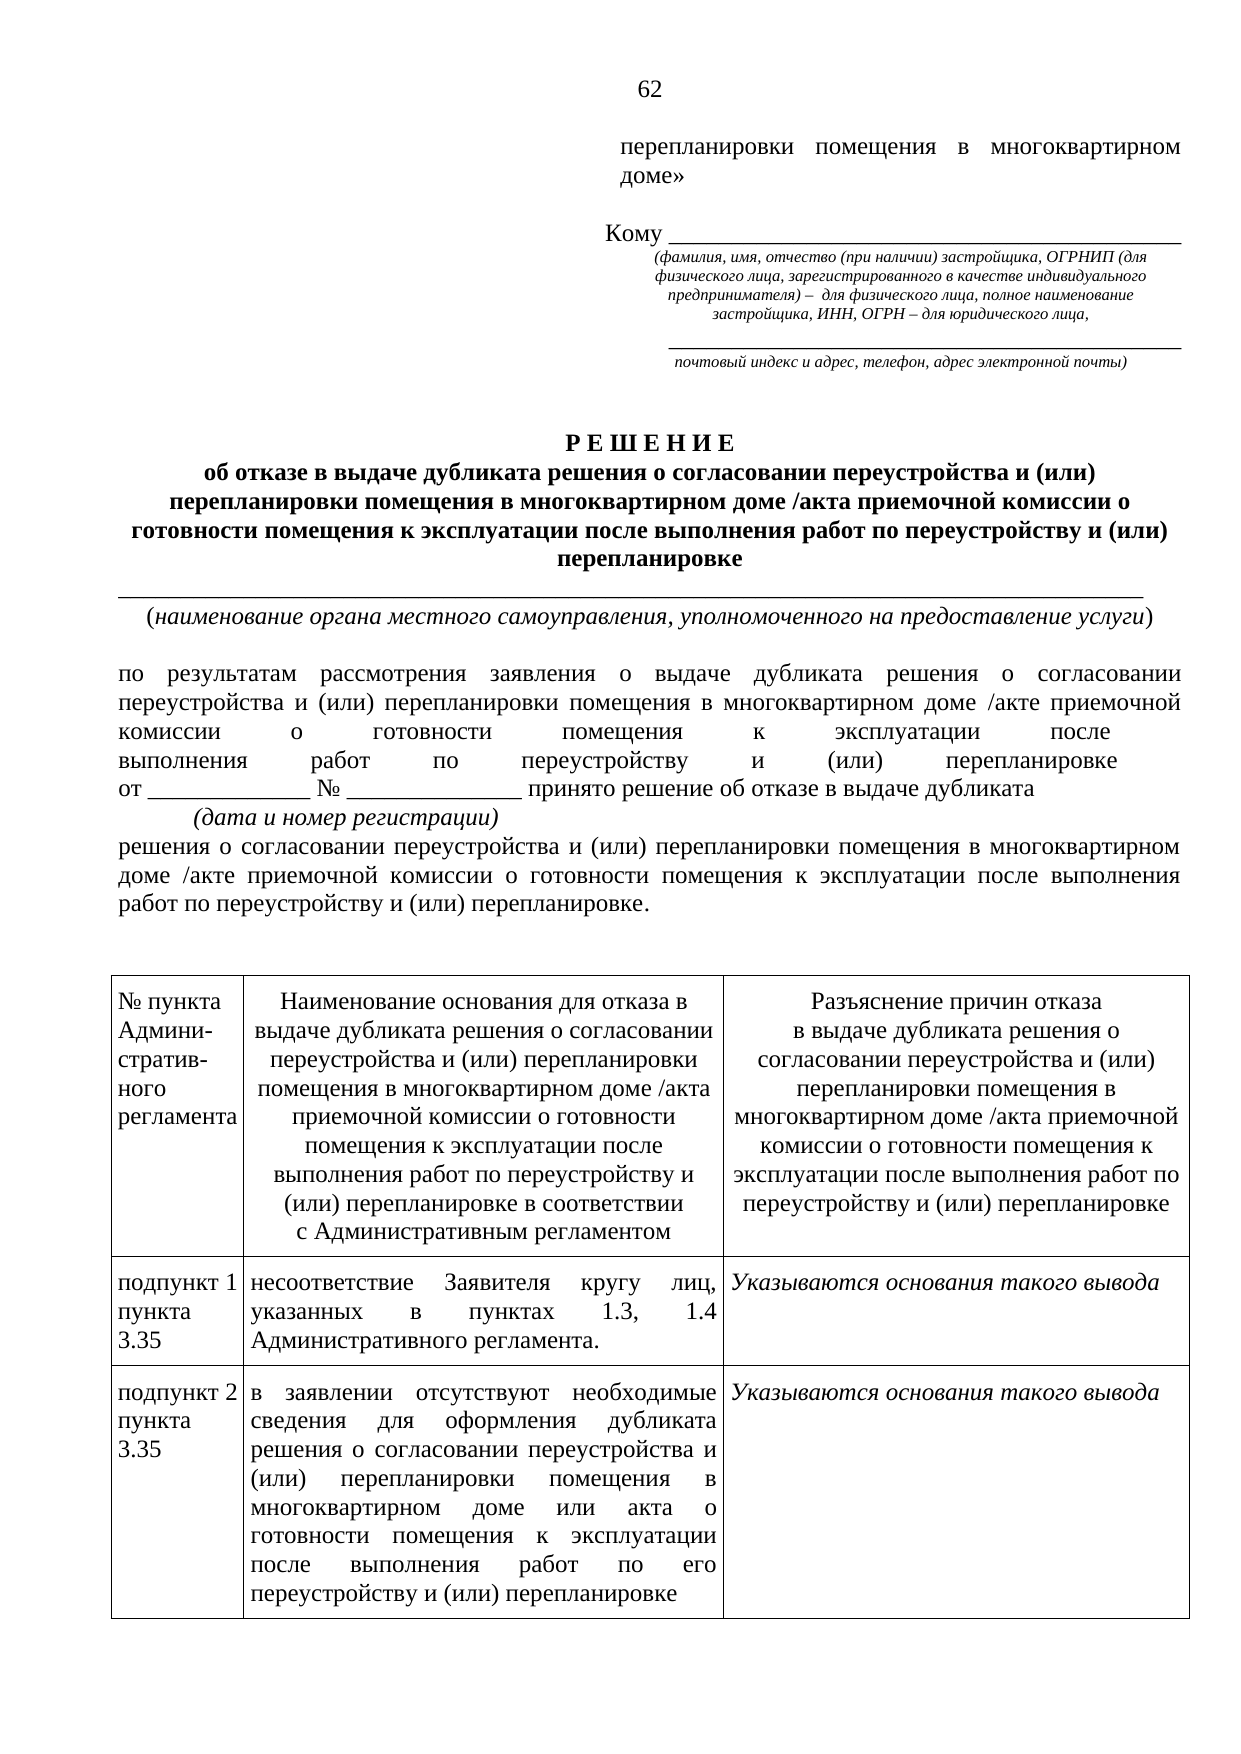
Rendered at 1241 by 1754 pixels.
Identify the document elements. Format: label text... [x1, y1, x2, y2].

table_cell подпункт 2 пункта 3.35 [112, 1366, 243, 1617]
text почтовый индекс и адрес, телефон, адрес электронной почты) [620, 352, 1181, 371]
text (наименование органа местного самоуправления, уполномоченного на предоставление услуги) [118, 601, 1181, 630]
table_cell в заявлении отсутствуют необходимые сведения для оформления дубликата решения о согласовании переустройства и (или) перепланировки помещения в многоквартирном доме или акта о готовности помещения к эксплуатации после выполнения работ по его переустройству и (или) перепланировке [244, 1366, 723, 1617]
table_cell несоответствие Заявителя кругу лиц, указанных в пунктах 1.3, 1.4 Административного регламента. [244, 1257, 723, 1365]
table_cell подпункт 1 пункта 3.35 [112, 1257, 243, 1365]
text _________________________________________ [118, 323, 1181, 352]
table_cell Указываются основания такого вывода [724, 1257, 1189, 1365]
text Р Е Ш Е Н И Е об отказе в выдаче дубликата решения о согласовании переустройства и (или) перепланировки помещения в многоквартирном доме /акта приемочной комиссии о готовности помещения к эксплуатации после выполнения работ по переустройству и (или) перепланировке [118, 428, 1181, 572]
table_header Наименование основания для отказа в выдаче дубликата решения о согласовании переустройства и (или) перепланировки помещения в многоквартирном доме /акта приемочной комиссии о готовности помещения к эксплуатации после выполнения работ по переустройству и (или) перепланировке в соответствии с Административным регламентом [244, 976, 723, 1256]
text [620, 131, 1181, 189]
table_header № пункта Админи-стратив-ного регламента [112, 976, 243, 1256]
text решения о согласовании переустройства и (или) перепланировки помещения в многоквартирном доме /акте приемочной комиссии о готовности помещения к эксплуатации после выполнения работ по переустройству и (или) перепланировке. [118, 831, 1181, 917]
text (фамилия, имя, отчество (при наличии) застройщика, ОГРНИП (для физического лица, зарегистрированного в качестве индивидуального предпринимателя) – для физического лица, полное наименование застройщика, ИНН, ОГРН – для юридического лица, [620, 246, 1181, 323]
table_header Разъяснение причин отказа в выдаче дубликата решения о согласовании переустройства и (или) перепланировки помещения в многоквартирном доме /акта приемочной комиссии о готовности помещения к эксплуатации после выполнения работ по переустройству и (или) перепланировке [724, 976, 1189, 1256]
text по результатам рассмотрения заявления о выдаче дубликата решения о согласовании переустройства и (или) перепланировки помещения в многоквартирном доме /акте приемочной комиссии о готовности помещения к эксплуатации после выполнения работ по переустройству и (или) перепланировке от _____________ № ______________ принято решение об отказе в выдаче дубликата [118, 658, 1181, 802]
text (дата и номер регистрации) [118, 802, 1181, 831]
text __________________________________________________________________________________ [118, 572, 1181, 601]
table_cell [724, 1366, 1189, 1617]
text Кому _________________________________________ [118, 218, 1181, 246]
